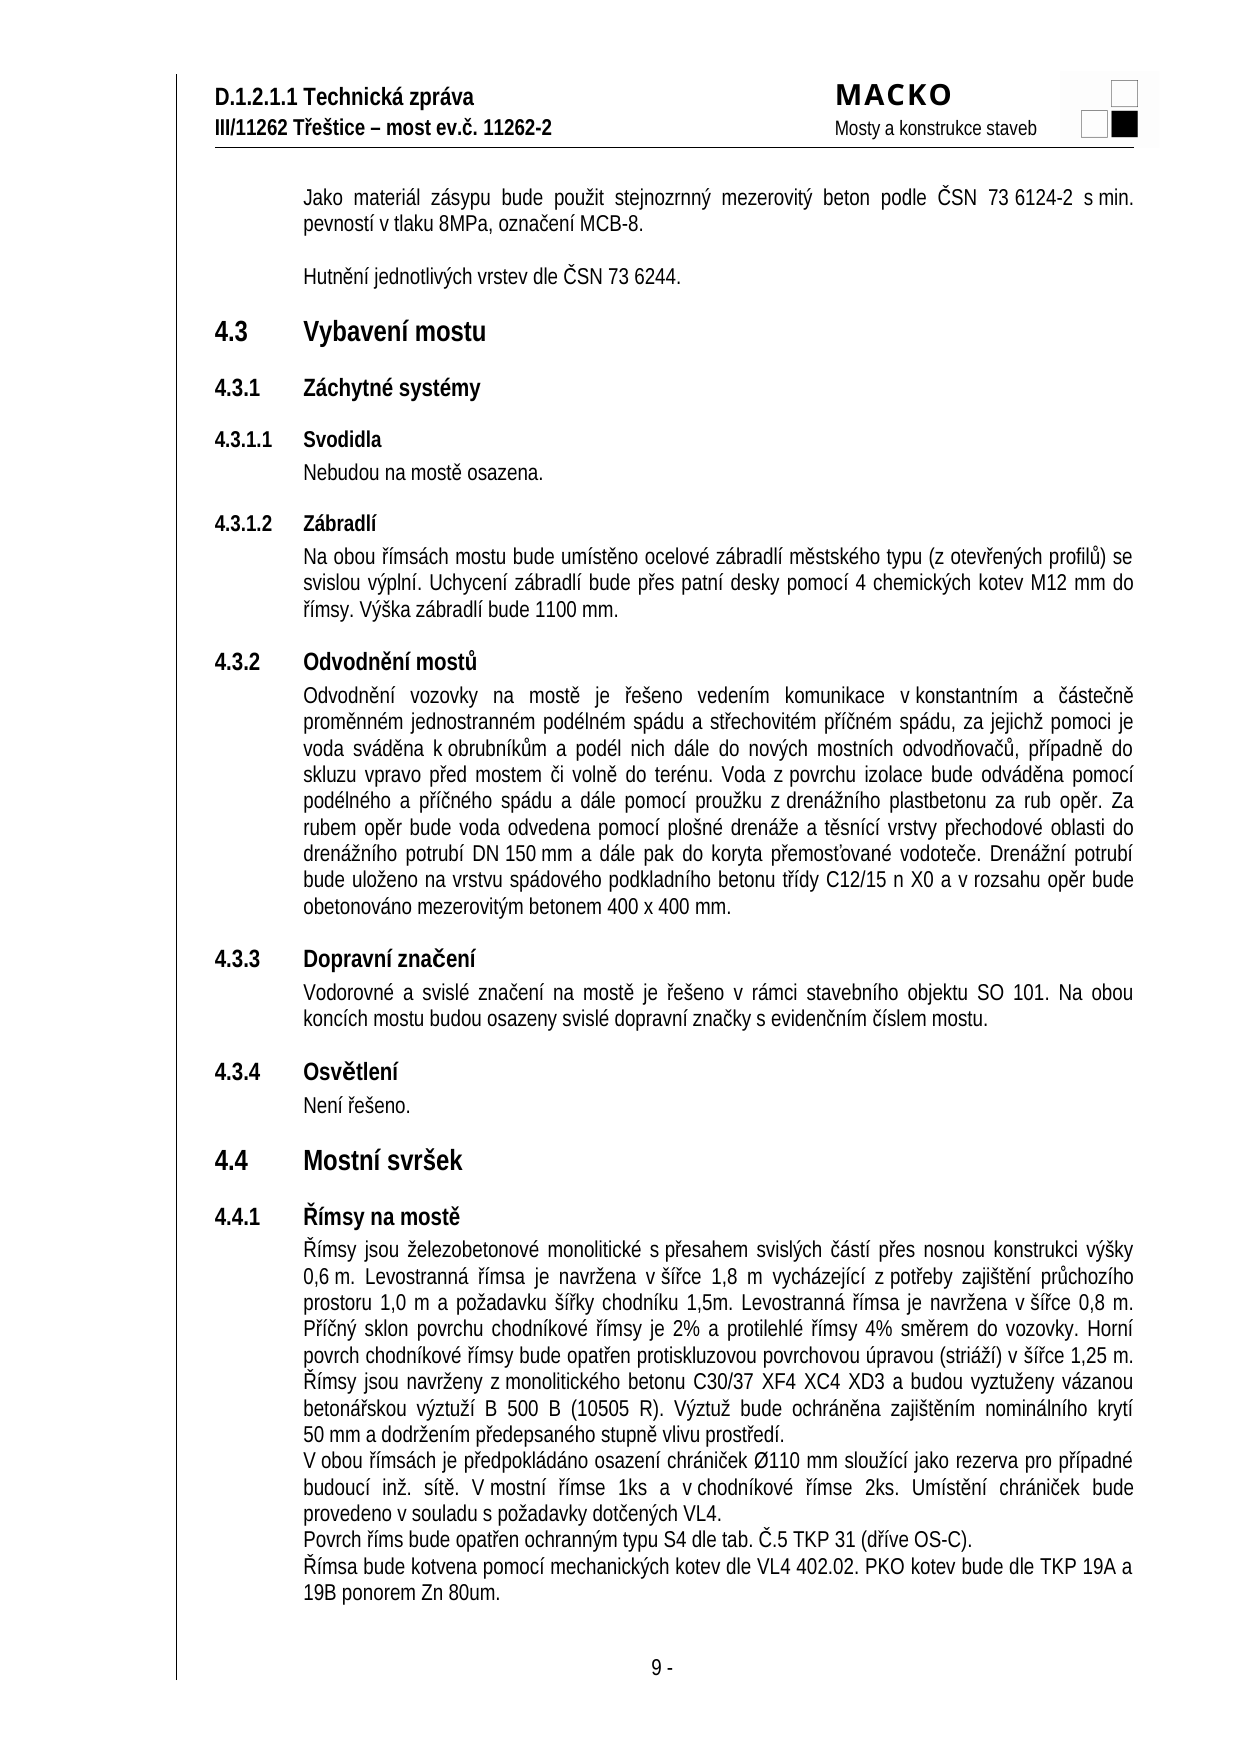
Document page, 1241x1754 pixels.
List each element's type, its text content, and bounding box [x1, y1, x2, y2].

subtitle Osvětlení [214, 1057, 1134, 1085]
text Vodorovné a svislé značení na mostě je řešeno v rámci stavebního objektu SO 101. Na obou koncích mostu budou osazeny svislé dopravní značky s evidenčním číslem mostu. [303, 979, 1134, 1032]
subtitle Záchytné systémy [214, 373, 1134, 401]
text Jako materiál zásypu bude použit stejnozrnný mezerovitý beton podle ČSN 73 6124-2 s min. pevností v tlaku 8MPa, označení MCB-8. [303, 184, 1134, 236]
text Hutnění jednotlivých vrstev dle ČSN 73 6244. [303, 263, 1134, 289]
subtitle Mostní svršek [214, 1143, 1134, 1176]
text Není řešeno. [303, 1092, 1134, 1118]
picture [1060, 71, 1160, 148]
text Nebudou na mostě osazena. [303, 459, 1134, 485]
text Na obou římsách mostu bude umístěno ocelové zábradlí městského typu (z otevřených profilů) se svislou výplní. Uchycení zábradlí bude přes patní desky pomocí 4 chemických kotev M12 mm do římsy. Výška zábradlí bude . [303, 543, 1134, 622]
text V obou římsách je předpokládáno osazení chrániček Ø110 mm sloužící jako rezerva pro případné budoucí inž. sítě. V mostní římse 1ks a v chodníkové římse 2ks. Umístění chrániček bude provedeno v souladu s požadavky dotčených VL4. [303, 1447, 1134, 1526]
subtitle Římsy na mostě [214, 1201, 1134, 1230]
text Odvodnění vozovky na mostě je řešeno vedením komunikace v konstantním a částečně proměnném jednostranném podélném spádu a střechovitém příčném spádu, za jejichž pomoci je voda sváděna k obrubníkům a podél nich dále do nových mostních odvodňovačů, případně do skluzu vpravo před mostem či volně do terénu. Voda z povrchu izolace bude odváděna pomocí podélného a příčného spádu a dále pomocí proužku z drenážního plastbetonu za rub opěr. Za rubem opěr bude voda odvedena pomocí plošné drenáže a těsnící vrstvy přechodové oblasti do drenážního potrubí DN 150 mm a dále pak do koryta přemosťované vodoteče. Drenážní potrubí bude uloženo na vrstvu spádového podkladního betonu třídy C12/15 n X0 a v rozsahu opěr bude obetonováno mezerovitým betonem 400 x 400 mm. [303, 682, 1134, 919]
subtitle Svodidla [214, 426, 1134, 453]
text Římsy jsou železobetonové monolitické s přesahem svislých částí přes nosnou konstrukci výšky 0,6 m. Levostranná římsa je navržena v šířce 1,8 m vycházející z potřeby zajištění průchozího prostoru 1,0 m a požadavku šířky chodníku 1,5m. Levostranná římsa je navržena v šířce 0,8 m. Příčný sklon povrchu chodníkové římsy je 2% a protilehlé římsy 4% směrem do vozovky. Horní povrch chodníkové římsy bude opatřen protiskluzovou povrchovou úpravou (striáží) v šířce 1,25 m. Římsy jsou navrženy z monolitického betonu C30/37 XF4 XC4 XD3 a budou vyztuženy vázanou betonářskou výztuží B 500 B (10505 R). Výztuž bude ochráněna zajištěním nominálního krytí 50 mm a dodržením předepsaného stupně vlivu prostředí. [303, 1236, 1134, 1447]
text Římsa bude kotvena pomocí mechanických kotev dle VL4 402.02. PKO kotev bude dle TKP 19A a 19B ponorem Zn 80um. [303, 1553, 1134, 1605]
subtitle Zábradlí [214, 510, 1134, 537]
subtitle Odvodnění mostů [214, 647, 1134, 676]
subtitle Dopravní značení [214, 944, 1134, 973]
subtitle Vybavení mostu [214, 314, 1134, 348]
text Povrch říms bude opatřen ochranným typu S4 dle tab. Č.5 TKP 31 (dříve OS-C). [303, 1526, 1134, 1553]
